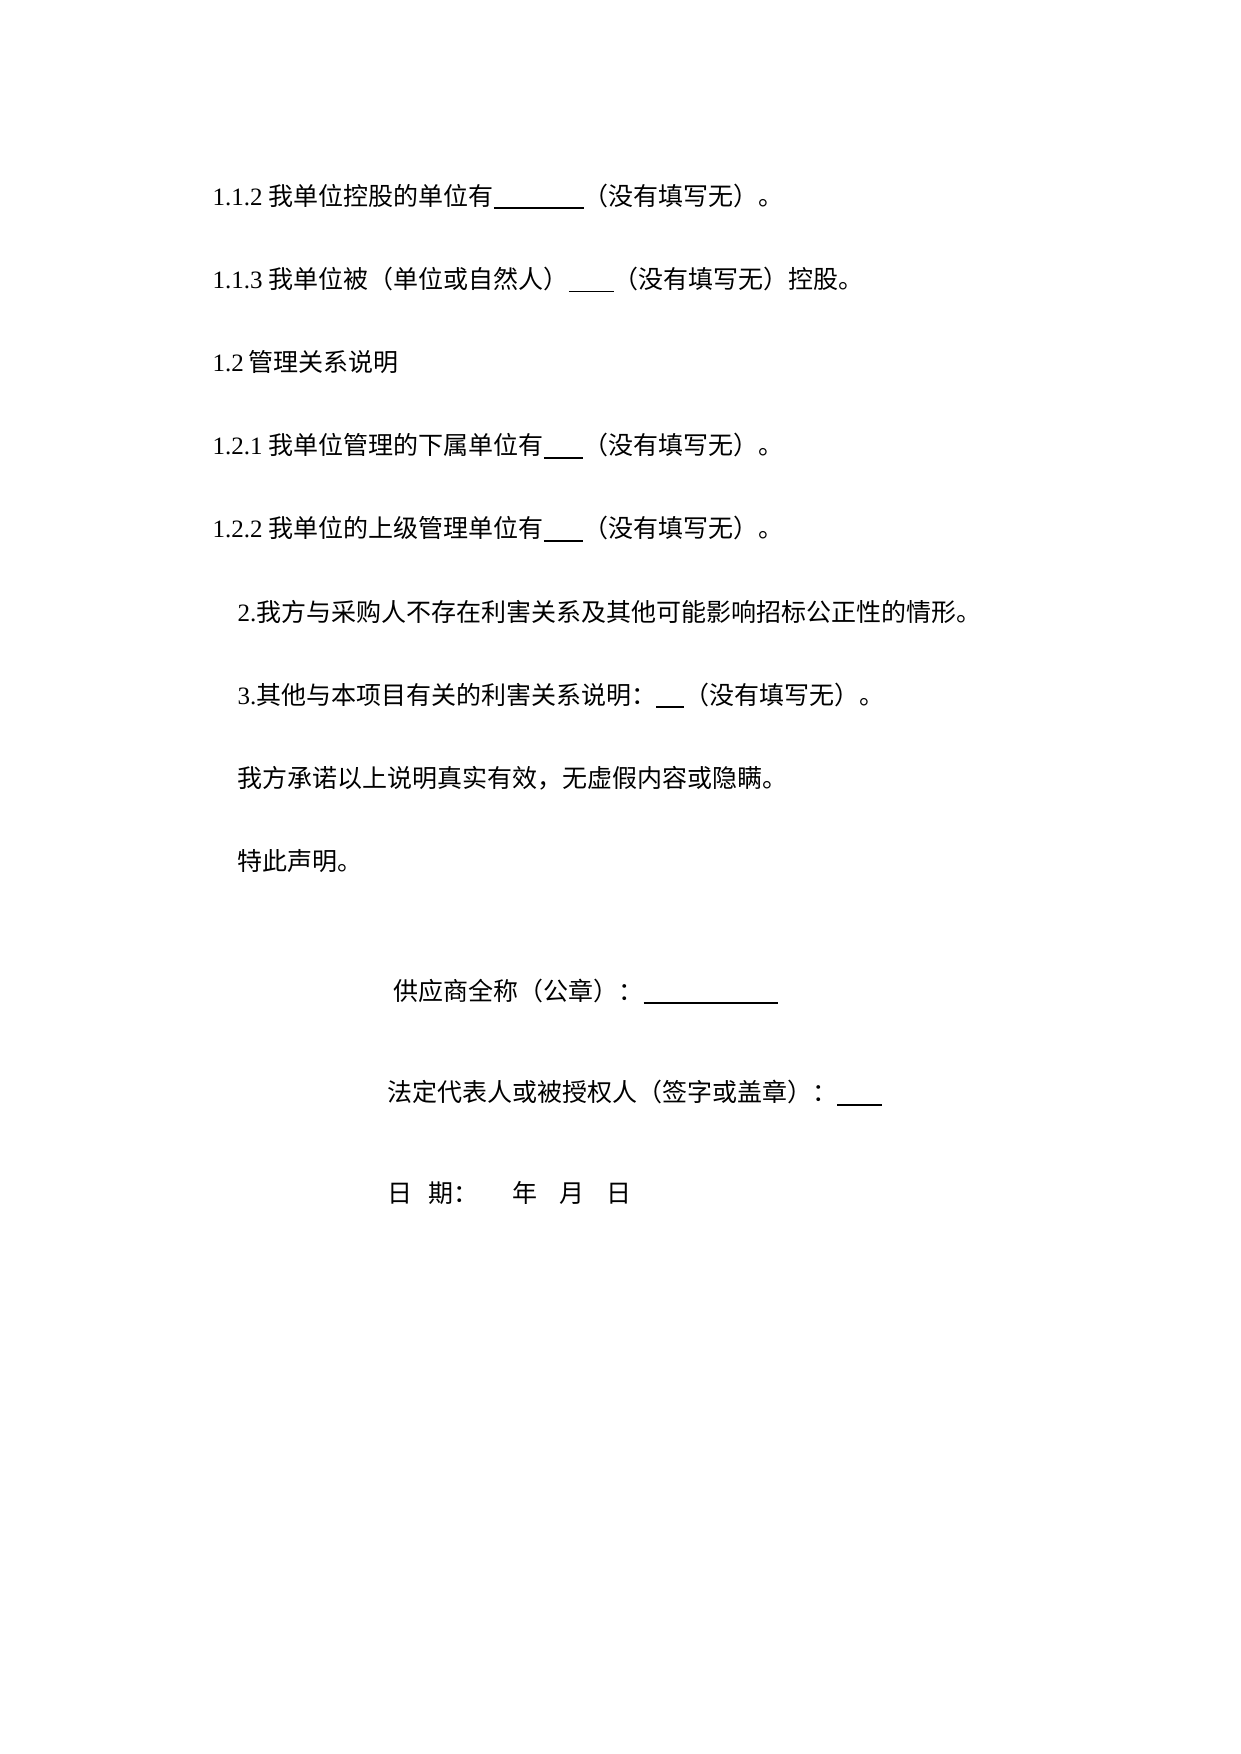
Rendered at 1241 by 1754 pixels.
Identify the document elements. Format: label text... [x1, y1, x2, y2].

text 3.其他与本项目有关的利害关系说明： （没有填写无）。 [187, 661, 1053, 726]
text 2.我方与采购人不存在利害关系及其他可能影响招标公正性的情形。 [187, 578, 1053, 643]
text 1.1.3 我单位被（单位或自然人） （没有填写无）控股。 [187, 245, 1053, 310]
text 我方承诺以上说明真实有效，无虚假内容或隐瞒。 [187, 744, 1053, 809]
text 1.1.2 我单位控股的单位有 （没有填写无）。 [187, 162, 1053, 227]
text 日 期： 年 月 日 [187, 1159, 1053, 1224]
text 1.2.2 我单位的上级管理单位有 （没有填写无）。 [187, 494, 1053, 559]
text 法定代表人或被授权人（签字或盖章）： [187, 1058, 1053, 1123]
text 1.2.1 我单位管理的下属单位有 （没有填写无）。 [187, 411, 1053, 476]
text 供应商全称（公章）： [187, 957, 1053, 1022]
text 1.2管理关系说明 [187, 328, 1053, 393]
text 特此声明。 [187, 827, 1053, 892]
